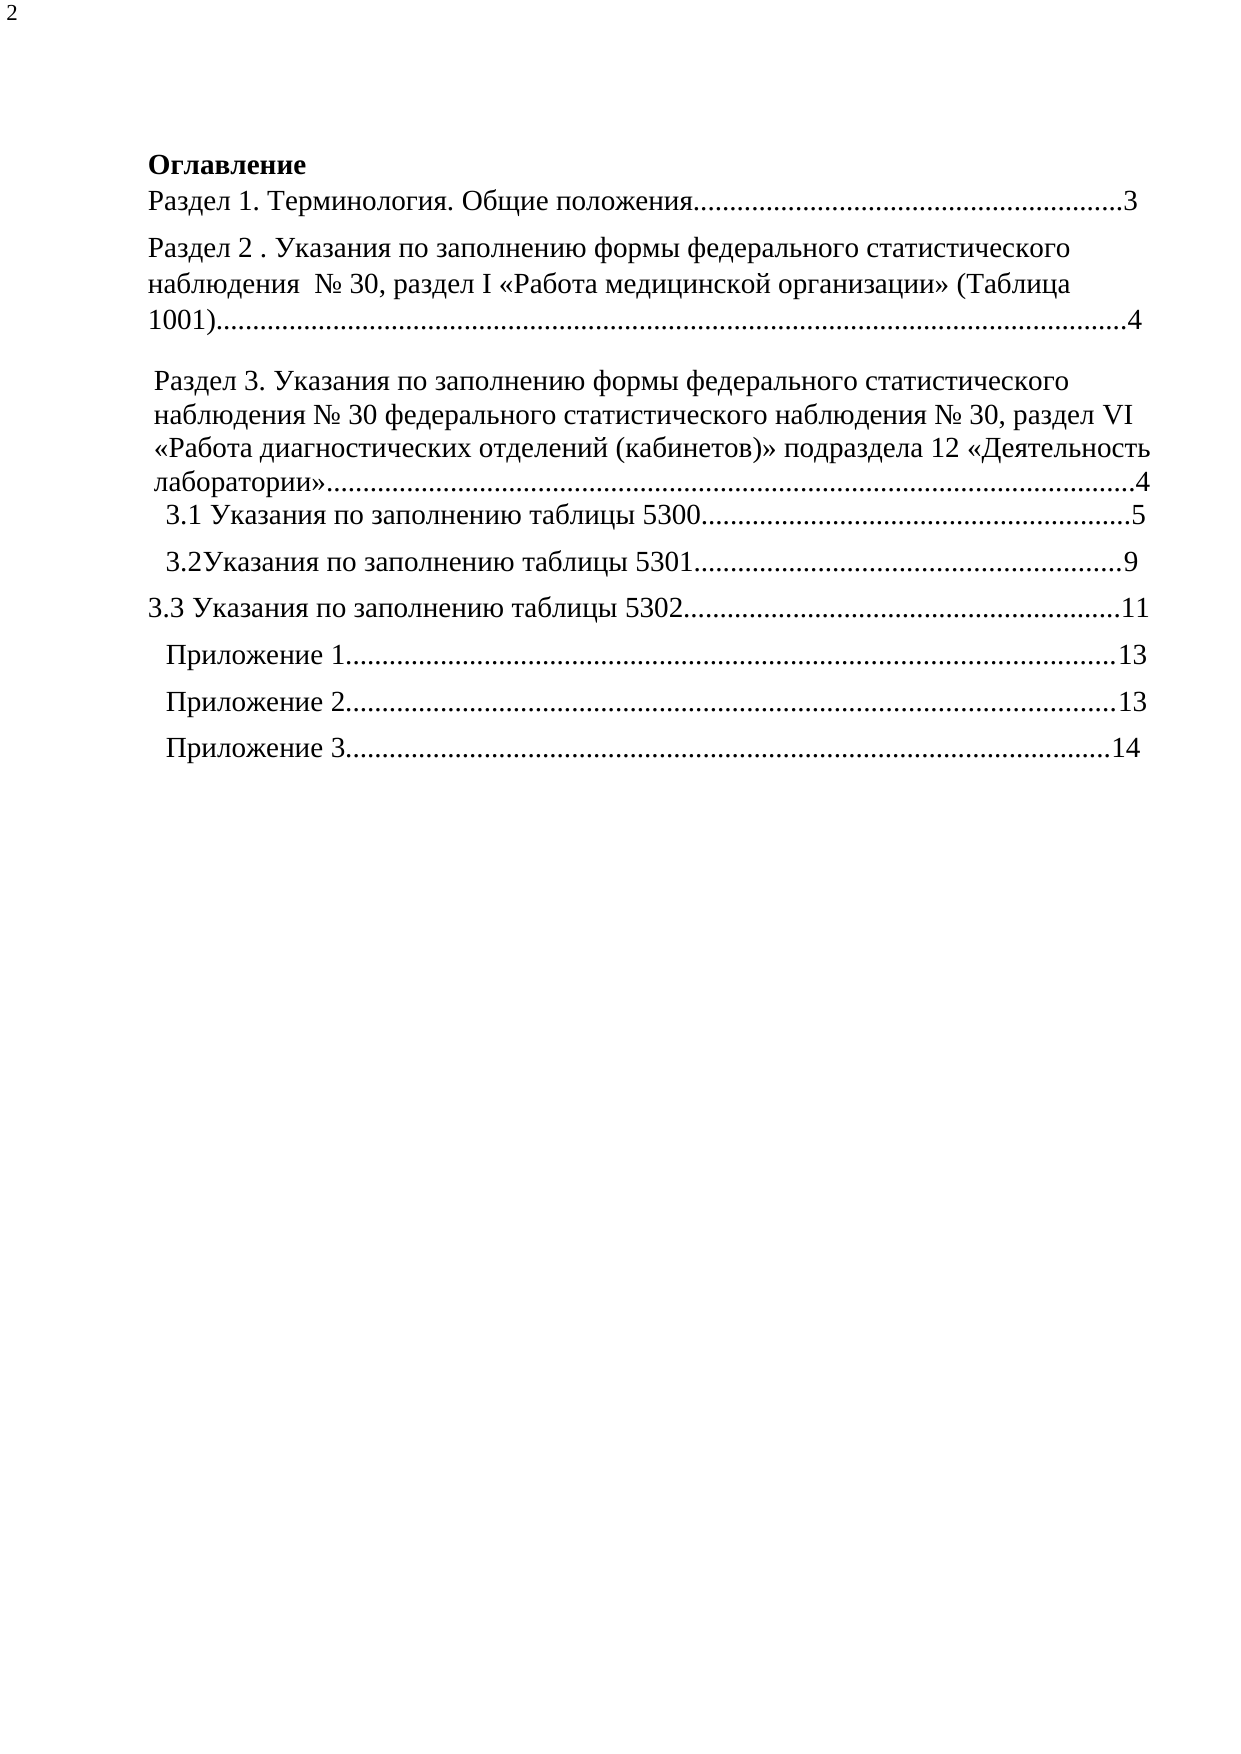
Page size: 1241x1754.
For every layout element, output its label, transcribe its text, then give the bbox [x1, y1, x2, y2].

subtitle Оглавление [148, 147, 1180, 181]
